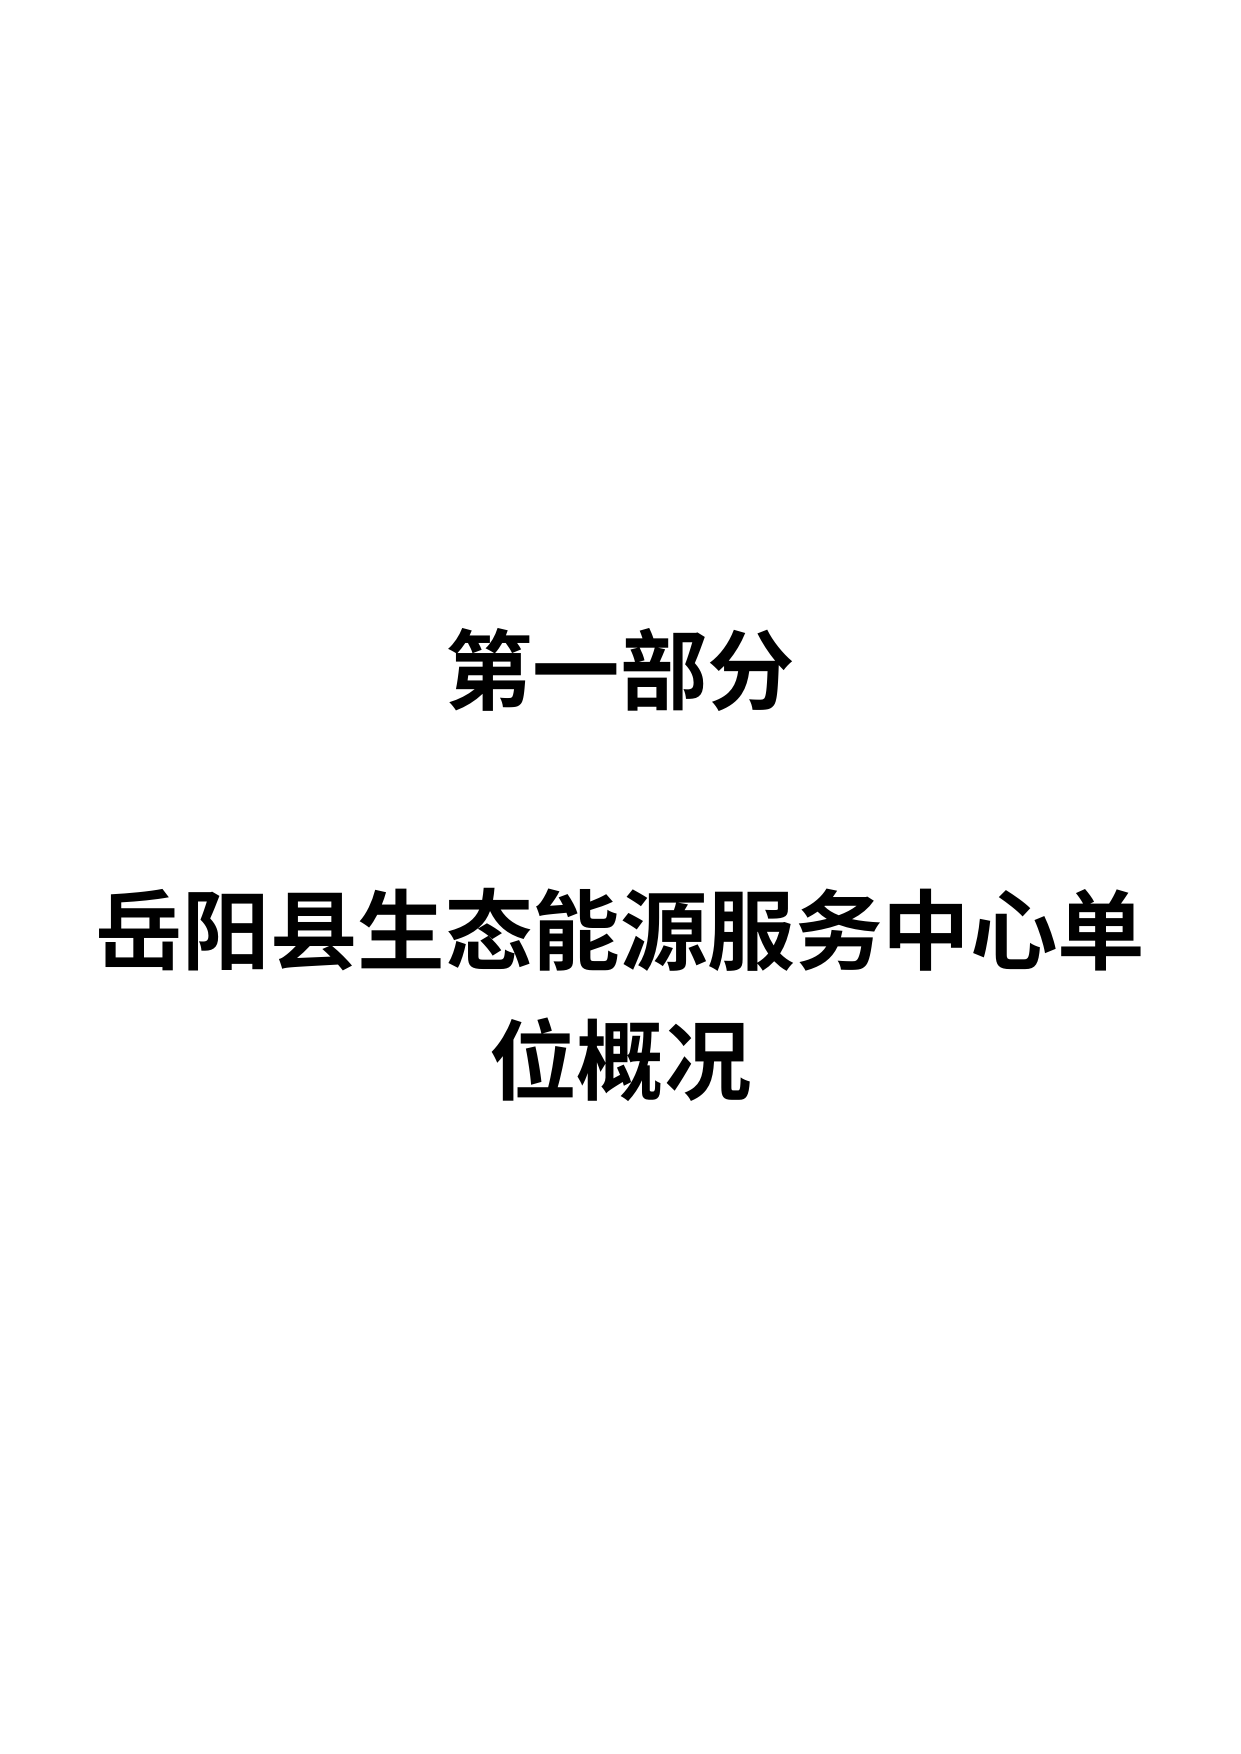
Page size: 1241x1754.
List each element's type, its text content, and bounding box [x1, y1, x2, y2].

text 第一部分 [75, 601, 1165, 731]
text 岳阳县生态能源服务中心单位概况 [75, 861, 1165, 1121]
